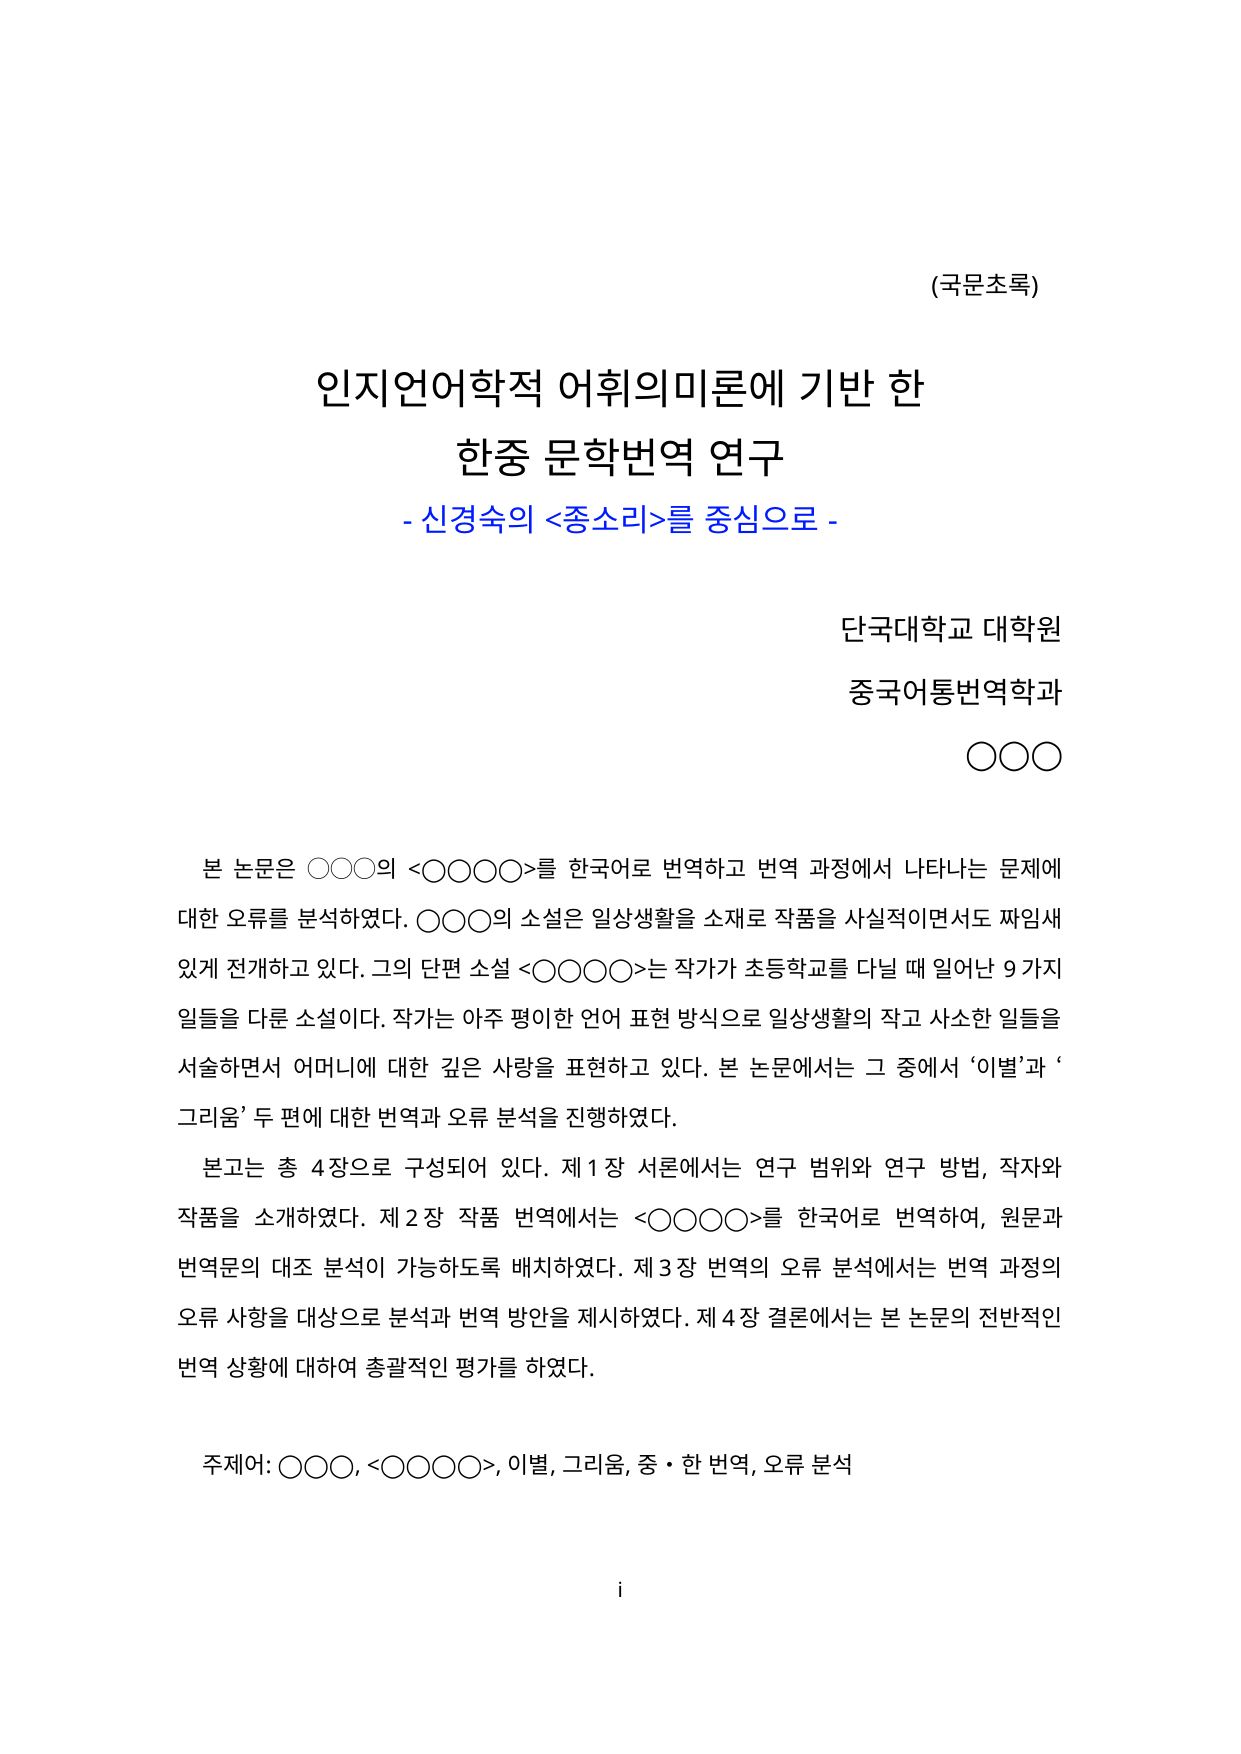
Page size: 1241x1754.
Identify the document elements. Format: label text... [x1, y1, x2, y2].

text 본고는 총 4장으로 구성되어 있다. 제1장 서론에서는 연구 범위와 연구 방법, 작자와 작품을 소개하였다. 제2장 작품 번역에서는 <◯◯◯◯>를 한국어로 번역하여, 원문과 번역문의 대조 분석이 가능하도록 배치하였다. 제3장 번역의 오류 분석에서는 번역 과정의 오류 사항을 대상으로 분석과 번역 방안을 제시하였다. 제4장 결론에서는 본 논문의 전반적인 번역 상황에 대하여 총괄적인 평가를 하였다. [177, 1150, 1063, 1383]
text 주제어: ◯◯◯, <◯◯◯◯>, 이별, 그리움, 중‧한 번역, 오류 분석 [177, 1447, 1063, 1480]
text - 신경숙의 <종소리>를 중심으로 - [177, 495, 1063, 540]
text ◯◯◯ [177, 733, 1063, 773]
text 인지언어학적 어휘의미론에 기반 한 [177, 356, 1063, 416]
text 한중 문학번역 연구 [177, 425, 1063, 486]
text (국문초록) [177, 266, 1038, 302]
text 단국대학교 대학원 [177, 606, 1063, 649]
text 본 논문은 ◯◯◯의 <◯◯◯◯>를 한국어로 번역하고 번역 과정에서 나타나는 문제에 대한 오류를 분석하였다. ◯◯◯의 소설은 일상생활을 소재로 작품을 사실적이면서도 짜임새 있게 전개하고 있다. 그의 단편 소설 <◯◯◯◯>는 작가가 초등학교를 다닐 때 일어난 9가지 일들을 다룬 소설이다. 작가는 아주 평이한 언어 표현 방식으로 일상생활의 작고 사소한 일들을 서술하면서 어머니에 대한 깊은 사랑을 표현하고 있다. 본 논문에서는 그 중에서 ‘이별’과 ‘그리움’ 두 편에 대한 번역과 오류 분석을 진행하였다. [177, 851, 1063, 1133]
text 중국어통번역학과 [177, 670, 1063, 712]
